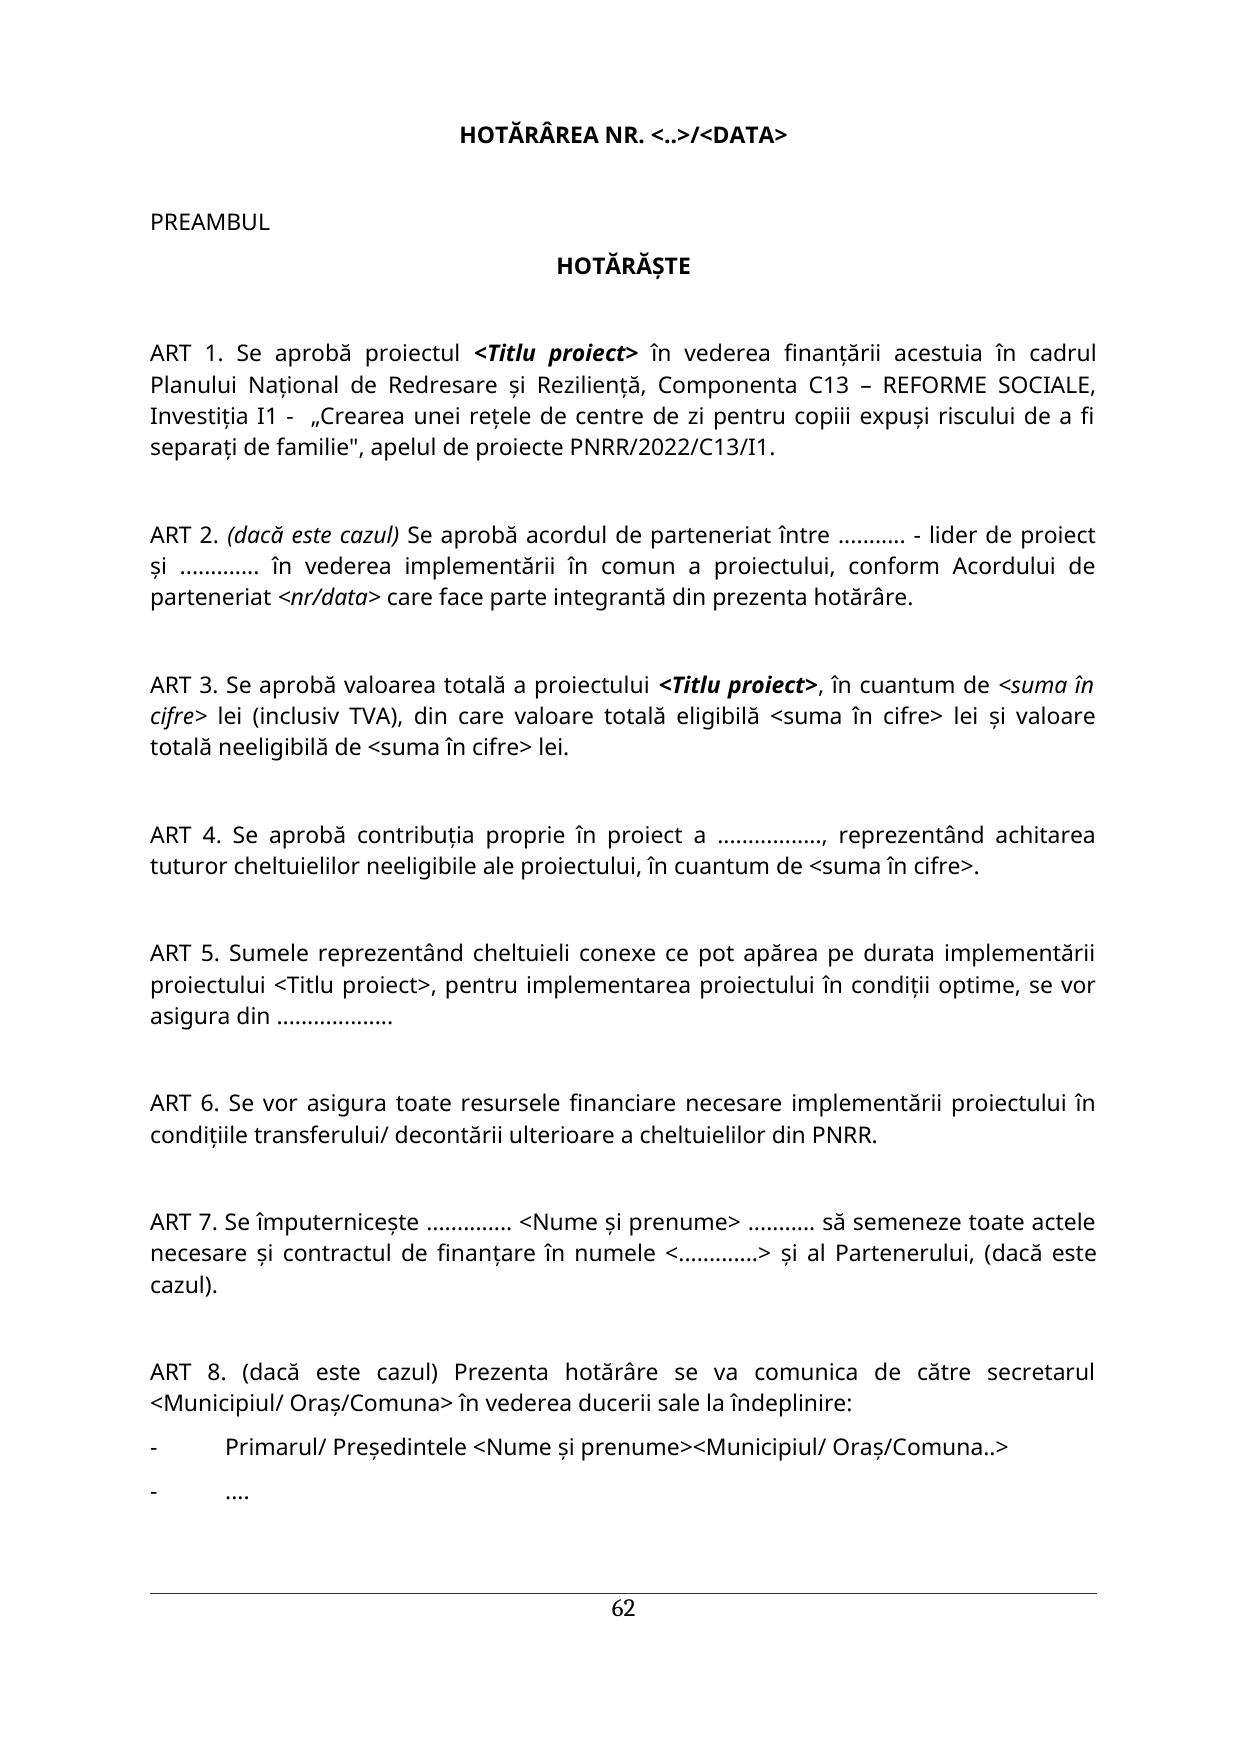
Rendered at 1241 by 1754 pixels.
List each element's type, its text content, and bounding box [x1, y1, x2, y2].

text ART 2. (dacă este cazul) Se aprobă acordul de parteneriat între ........... - lider de proiect şi ............. în vederea implementării în comun a proiectului, conform Acordului de parteneriat <nr/data> care face parte integrantă din prezenta hotărâre. [150, 518, 1097, 612]
text ART 5. Sumele reprezentând cheltuieli conexe ce pot apărea pe durata implementării proiectului <Titlu proiect>, pentru implementarea proiectului în condiții optime, se vor asigura din ................... [150, 937, 1097, 1031]
text ART 1. Se aprobă proiectul <Titlu proiect> în vederea finanțării acestuia în cadrul Planului Național de Redresare și Reziliență, Componenta C13 – REFORME SOCIALE, Investiția I1 - „Crearea unei rețele de centre de zi pentru copiii expuși riscului de a fi separați de familie", apelul de proiecte PNRR/2022/C13/I1. [150, 337, 1097, 462]
text - Primarul/ Președintele <Nume și prenume><Municipiul/ Oraş/Comuna..> [150, 1431, 1097, 1462]
text PREAMBUL [150, 206, 1097, 237]
text HOTĂRÂREA NR. <..>/<DATA> [150, 118, 1097, 150]
text - .... [150, 1475, 1097, 1506]
text ART 6. Se vor asigura toate resursele financiare necesare implementării proiectului în condițiile transferului/ decontării ulterioare a cheltuielilor din PNRR. [150, 1087, 1097, 1150]
text ART 4. Se aprobă contribuția proprie în proiect a ................., reprezentând achitarea tuturor cheltuielilor neeligibile ale proiectului, în cuantum de <suma în cifre>. [150, 818, 1097, 881]
text ART 8. (dacă este cazul) Prezenta hotărâre se va comunica de către secretarul <Municipiul/ Oraş/Comuna> în vederea ducerii sale la îndeplinire: [150, 1356, 1097, 1418]
text ART 3. Se aprobă valoarea totală a proiectului <Titlu proiect>, în cuantum de <suma în cifre> lei (inclusiv TVA), din care valoare totală eligibilă <suma în cifre> lei şi valoare totală neeligibilă de <suma în cifre> lei. [150, 668, 1097, 762]
text HOTĂRĂȘTE [150, 250, 1097, 281]
text ART 7. Se împuternicește .............. <Nume și prenume> ........... să semeneze toate actele necesare şi contractul de finanţare în numele <.............> şi al Partenerului, (dacă este cazul). [150, 1206, 1097, 1300]
